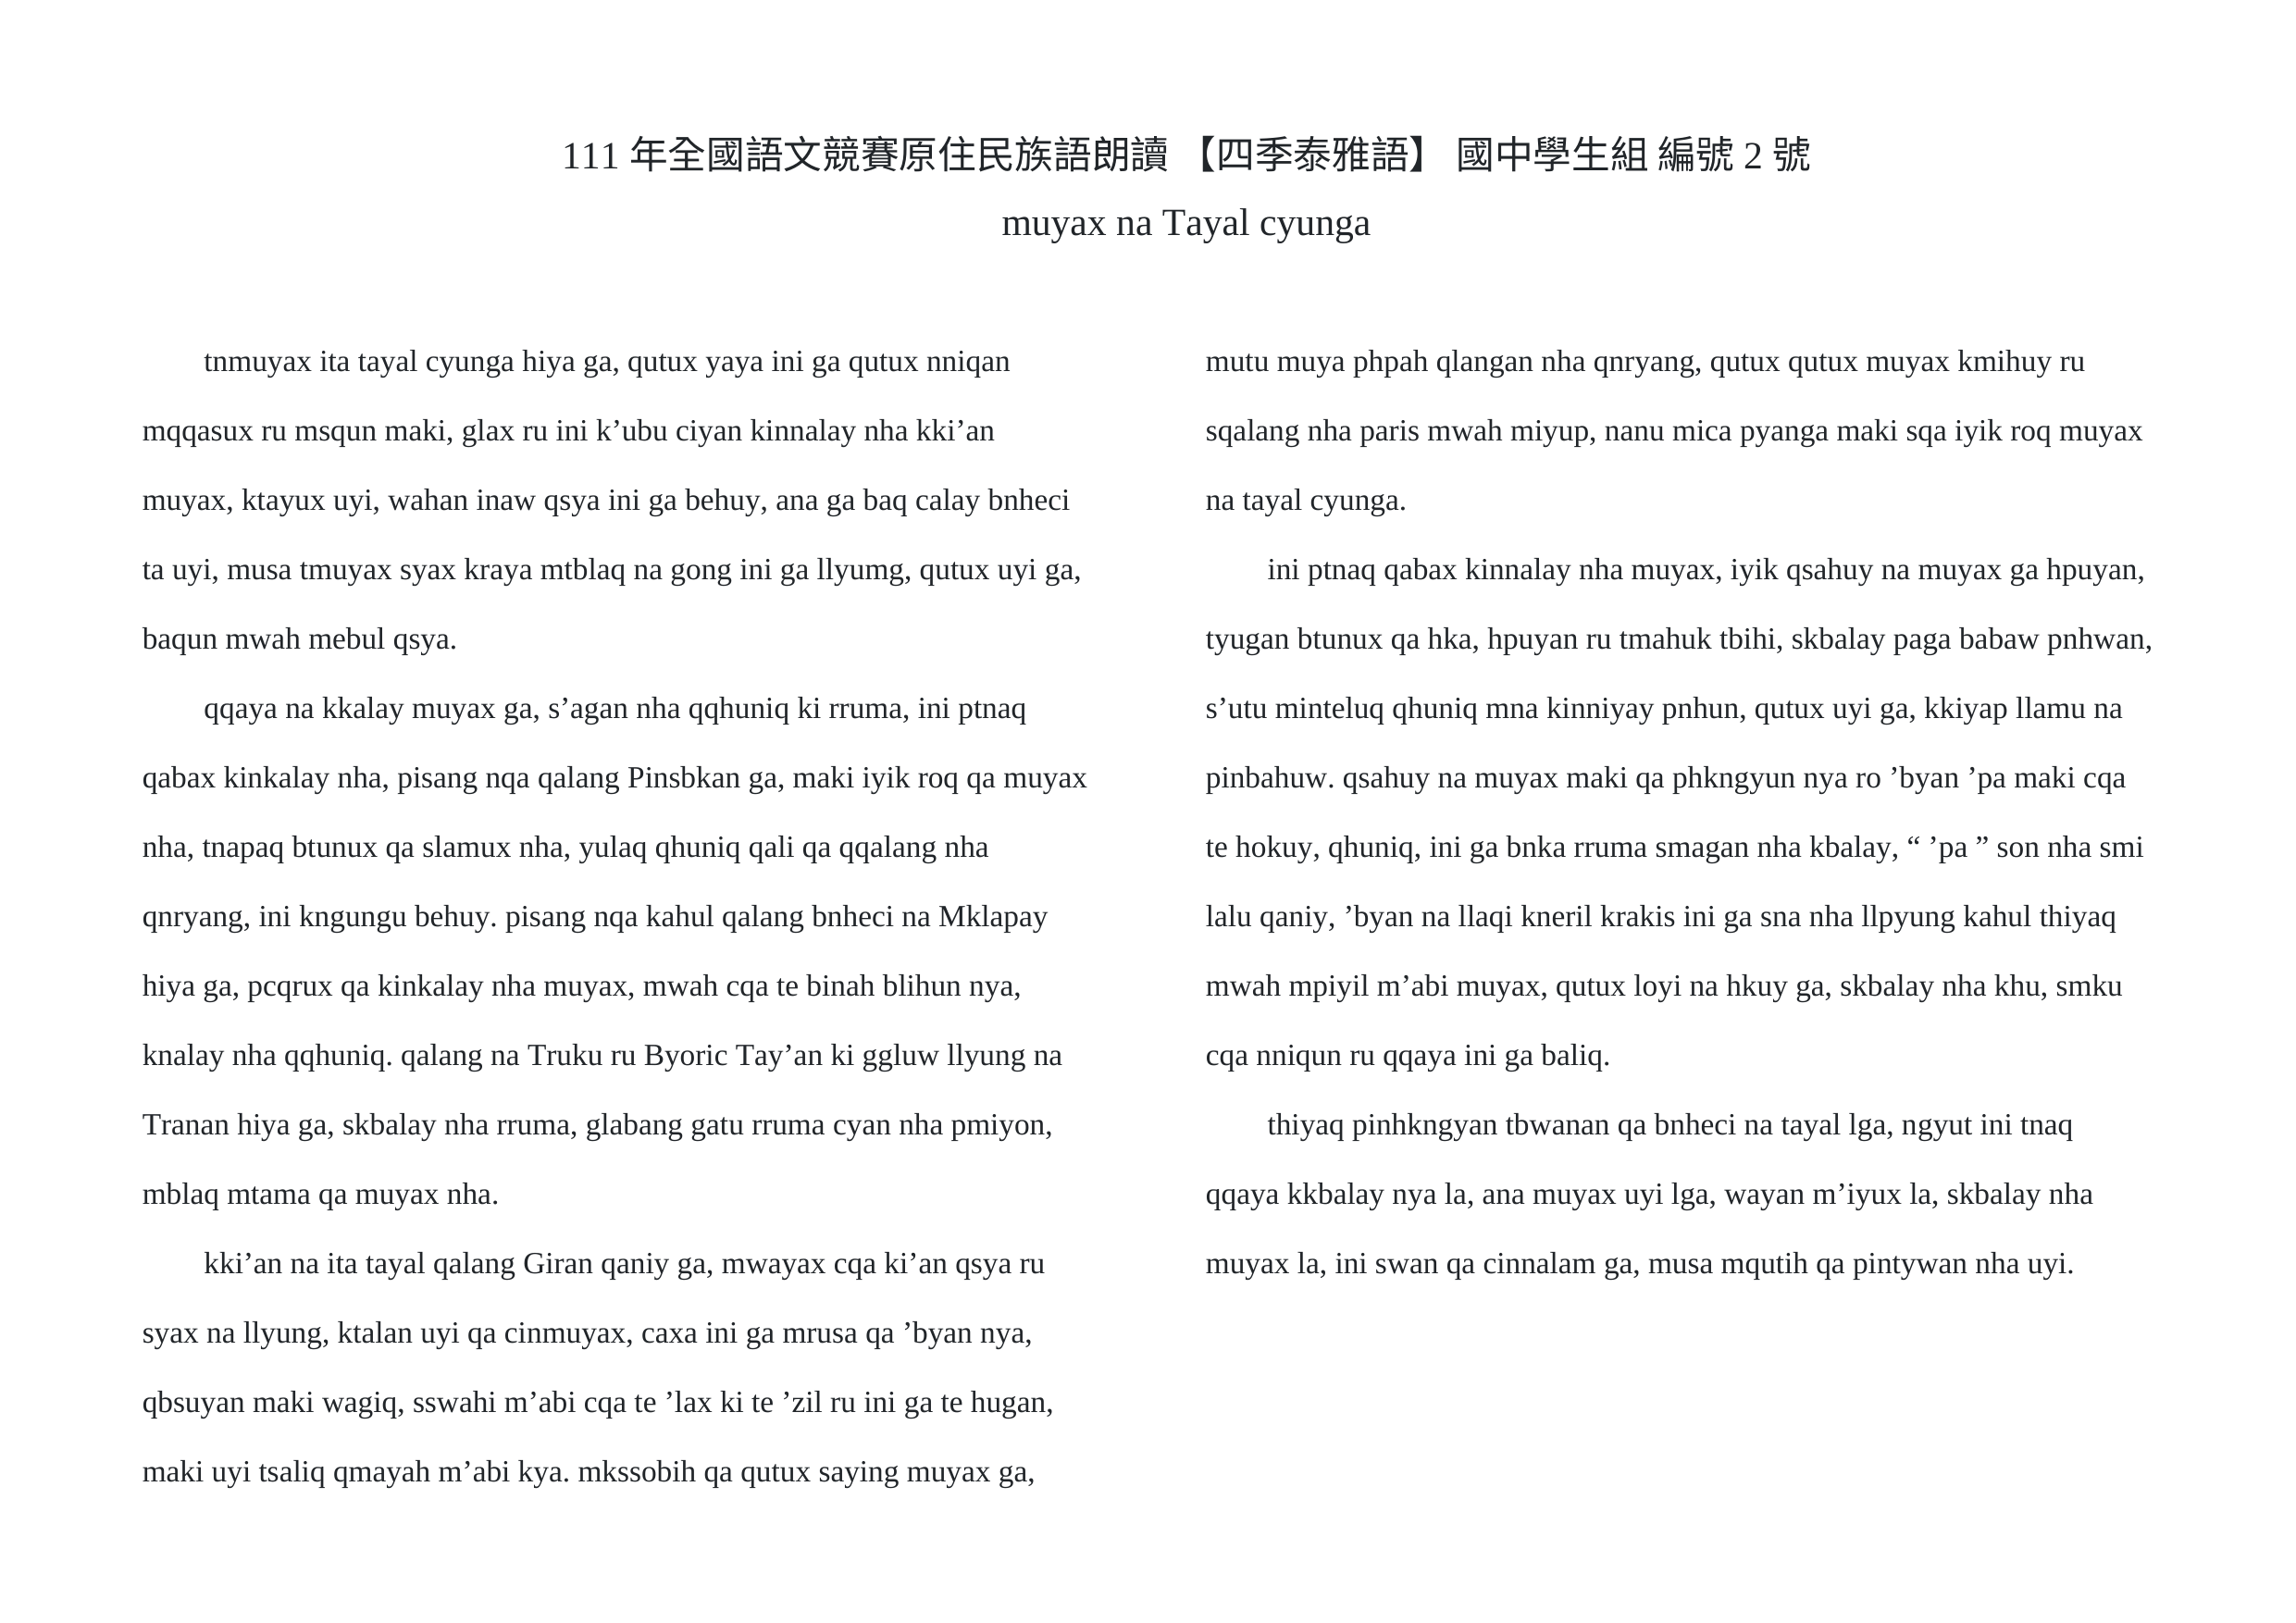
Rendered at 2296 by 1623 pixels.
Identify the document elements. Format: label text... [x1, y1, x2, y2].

text 111 年全國語文競賽原住民族語朗讀 【四季泰雅語】 國中學生組 編號 2 號 [142, 118, 2153, 187]
text thiyaq pinhkngyan tbwanan qa bnheci na tayal lga, ngyut ini tnaq qqaya kkbalay nya la, ana muyax uyi lga, wayan m’iyux la, skbalay nha muyax la, ini swan qa cinnalam ga, musa mqutih qa pintywan nha uyi. [1206, 1089, 2153, 1297]
text muyax na Tayal cyunga [142, 187, 2153, 256]
text ini ptnaq qabax kinnalay nha muyax, iyik qsahuy na muyax ga hpuyan, tyugan btunux qa hka, hpuyan ru tmahuk tbihi, skbalay paga babaw pnhwan, s’utu minteluq qhuniq mna kinniyay pnhun, qutux uyi ga, kkiyap llamu na pinbahuw. qsahuy na muyax maki qa phkngyun nya ro ’byan ’pa maki cqa te hokuy, qhuniq, ini ga bnka rruma smagan nha kbalay, “ ’pa ” son nha smi lalu qaniy, ’byan na llaqi kneril krakis ini ga sna nha llpyung kahul thiyaq mwah mpiyil m’abi muyax, qutux loyi na hkuy ga, skbalay nha khu, smku cqa nniqun ru qqaya ini ga baliq. [1206, 534, 2153, 1089]
text qqaya na kkalay muyax ga, s’agan nha qqhuniq ki rruma, ini ptnaq qabax kinkalay nha, pisang nqa qalang Pinsbkan ga, maki iyik roq qa muyax nha, tnapaq btunux qa slamux nha, yulaq qhuniq qali qa qqalang nha qnryang, ini kngungu behuy. pisang nqa kahul qalang bnheci na Mklapay hiya ga, pcqrux qa kinkalay nha muyax, mwah cqa te binah blihun nya, knalay nha qqhuniq. qalang na Truku ru Byoric Tay’an ki ggluw llyung na Tranan hiya ga, skbalay nha rruma, glabang gatu rruma cyan nha pmiyon, mblaq mtama qa muyax nha. [142, 673, 1090, 1228]
text kki’an na ita tayal qalang Giran qaniy ga, mwayax cqa ki’an qsya ru syax na llyung, ktalan uyi qa cinmuyax, caxa ini ga mrusa qa ’byan nya, qbsuyan maki wagiq, sswahi m’abi cqa te ’lax ki te ’zil ru ini ga te hugan, maki uyi tsaliq qmayah m’abi kya. mkssobih qa qutux saying muyax ga, mutu muya phpah qlangan nha qnryang, qutux qutux muyax kmihuy ru sqalang nha paris mwah miyup, nanu mica pyanga maki sqa iyik roq muyax na tayal cyunga. [1206, 326, 2153, 534]
text tnmuyax ita tayal cyunga hiya ga, qutux yaya ini ga qutux nniqan mqqasux ru msqun maki, glax ru ini k’ubu ciyan kinnalay nha kki’an muyax, ktayux uyi, wahan inaw qsya ini ga behuy, ana ga baq calay bnheci ta uyi, musa tmuyax syax kraya mtblaq na gong ini ga llyumg, qutux uyi ga, baqun mwah mebul qsya. [142, 326, 1090, 673]
text kki’an na ita tayal qalang Giran qaniy ga, mwayax cqa ki’an qsya ru syax na llyung, ktalan uyi qa cinmuyax, caxa ini ga mrusa qa ’byan nya, qbsuyan maki wagiq, sswahi m’abi cqa te ’lax ki te ’zil ru ini ga te hugan, maki uyi tsaliq qmayah m’abi kya. mkssobih qa qutux saying muyax ga, mutu muya phpah qlangan nha qnryang, qutux qutux muyax kmihuy ru sqalang nha paris mwah miyup, nanu mica pyanga maki sqa iyik roq muyax na tayal cyunga. [142, 1228, 1090, 1505]
